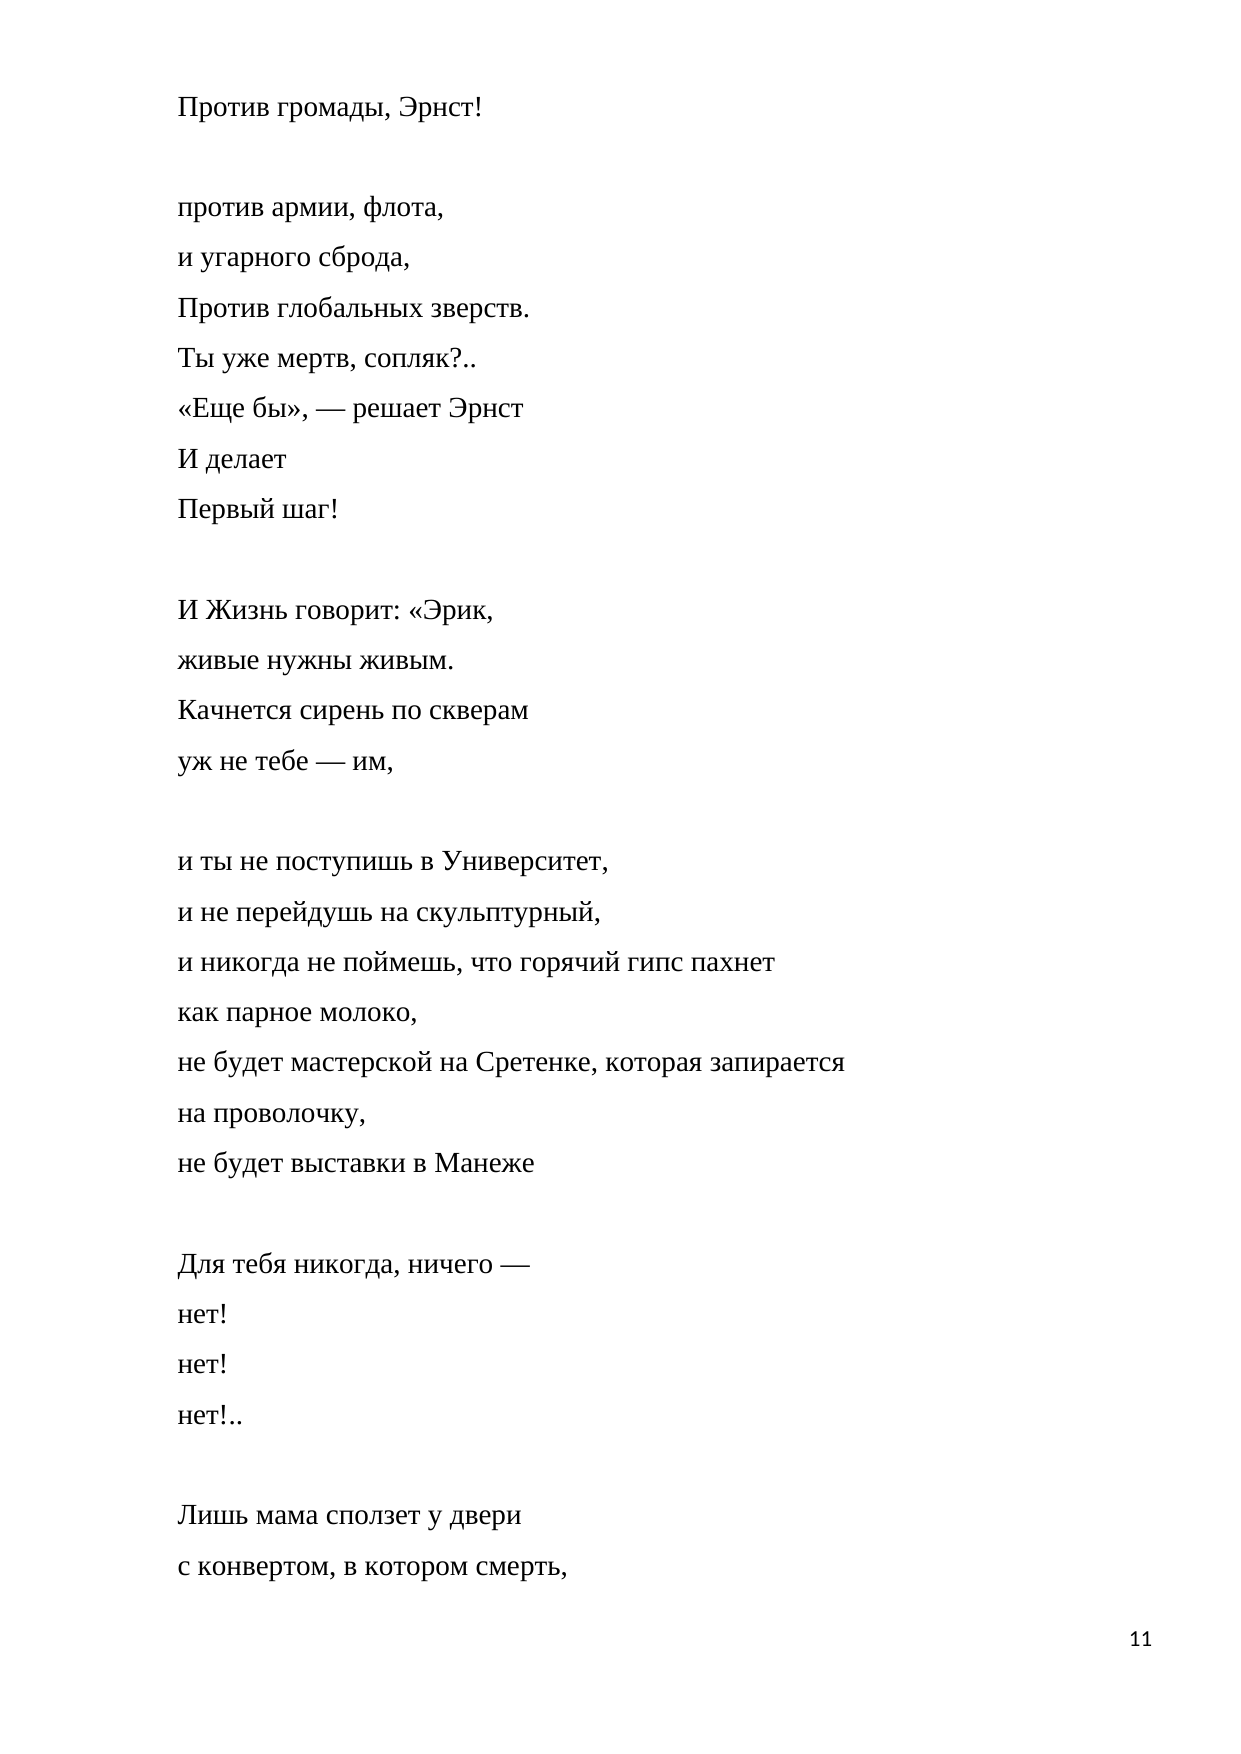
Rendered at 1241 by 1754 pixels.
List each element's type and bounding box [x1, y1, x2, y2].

text [177, 89, 1152, 1581]
